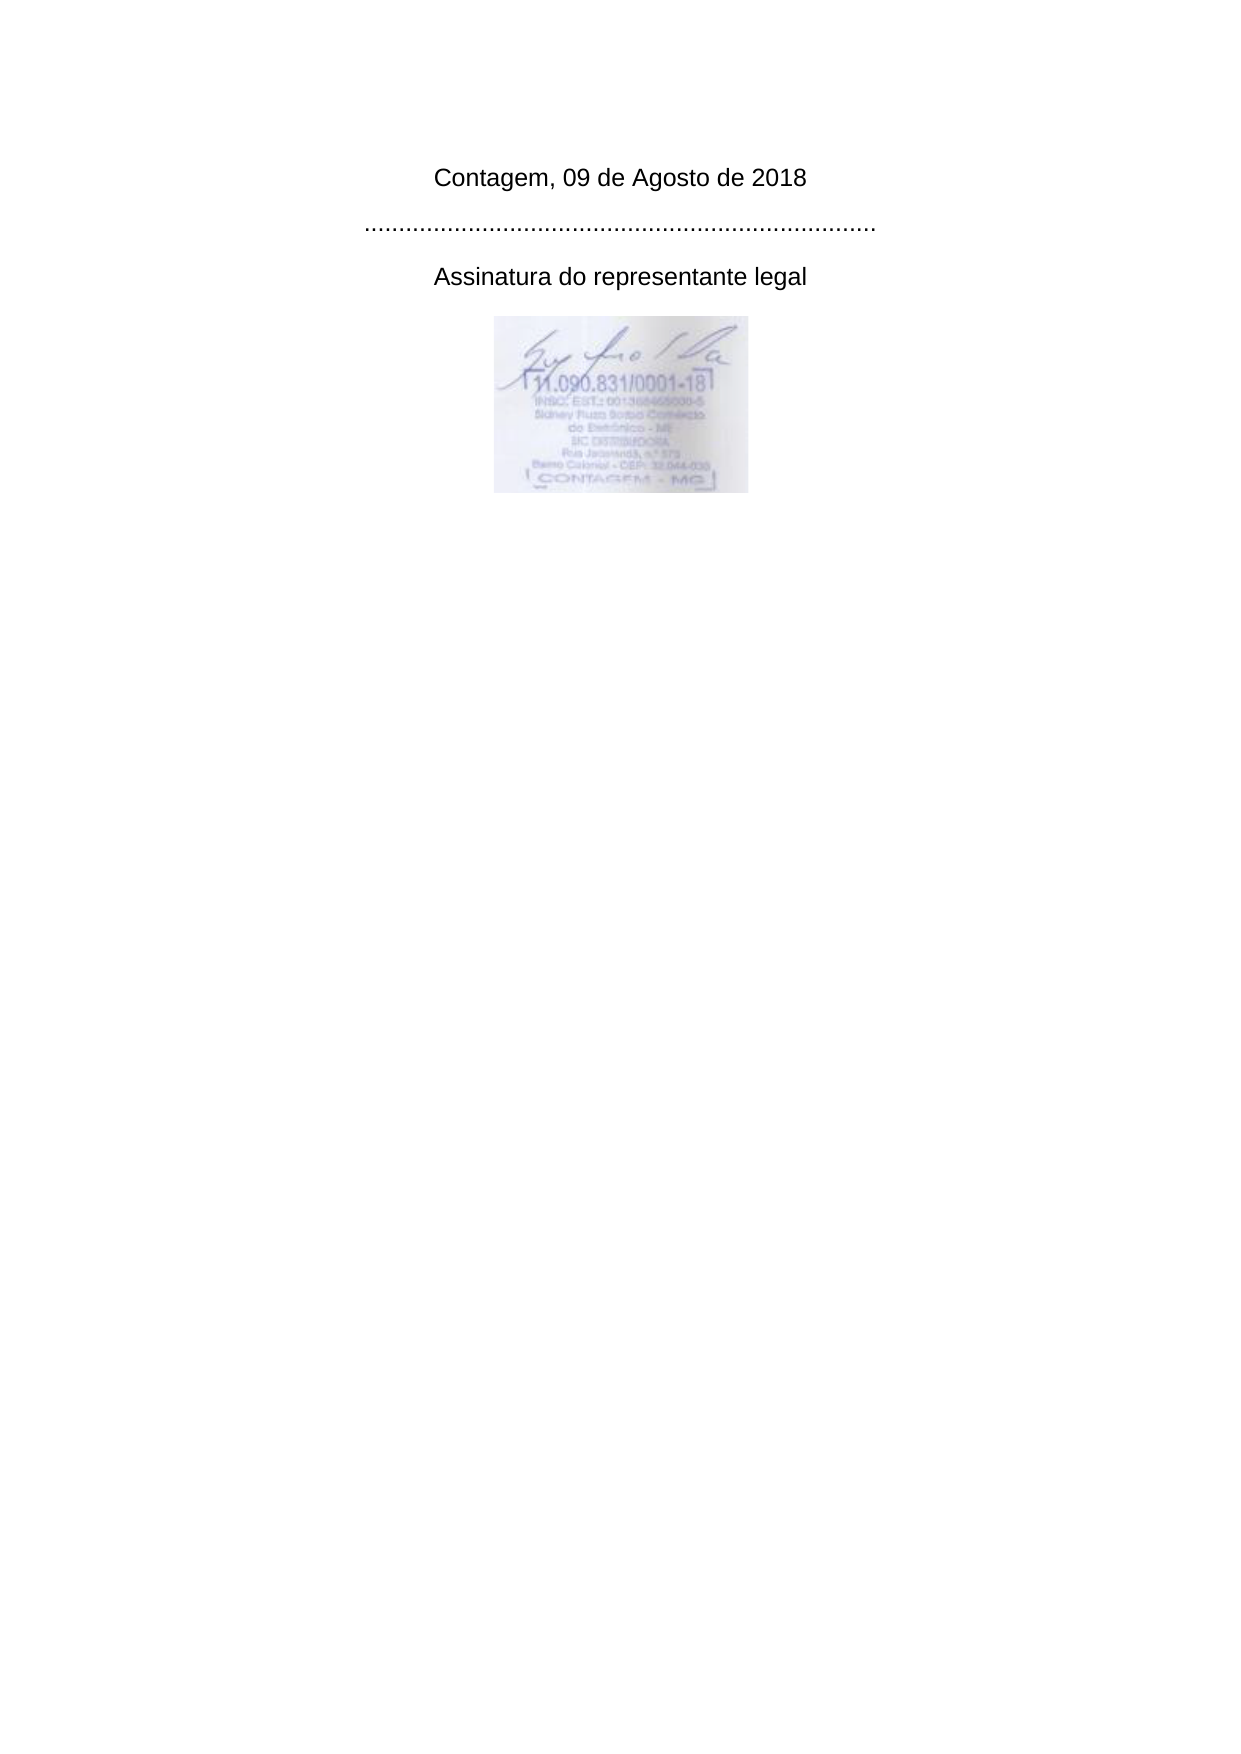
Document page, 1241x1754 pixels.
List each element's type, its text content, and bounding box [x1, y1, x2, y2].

text Contagem, 09 de Agosto de 2018 [347, 162, 894, 191]
text .......................................................................... [347, 208, 894, 237]
text Assinatura do representante legal [347, 262, 893, 290]
